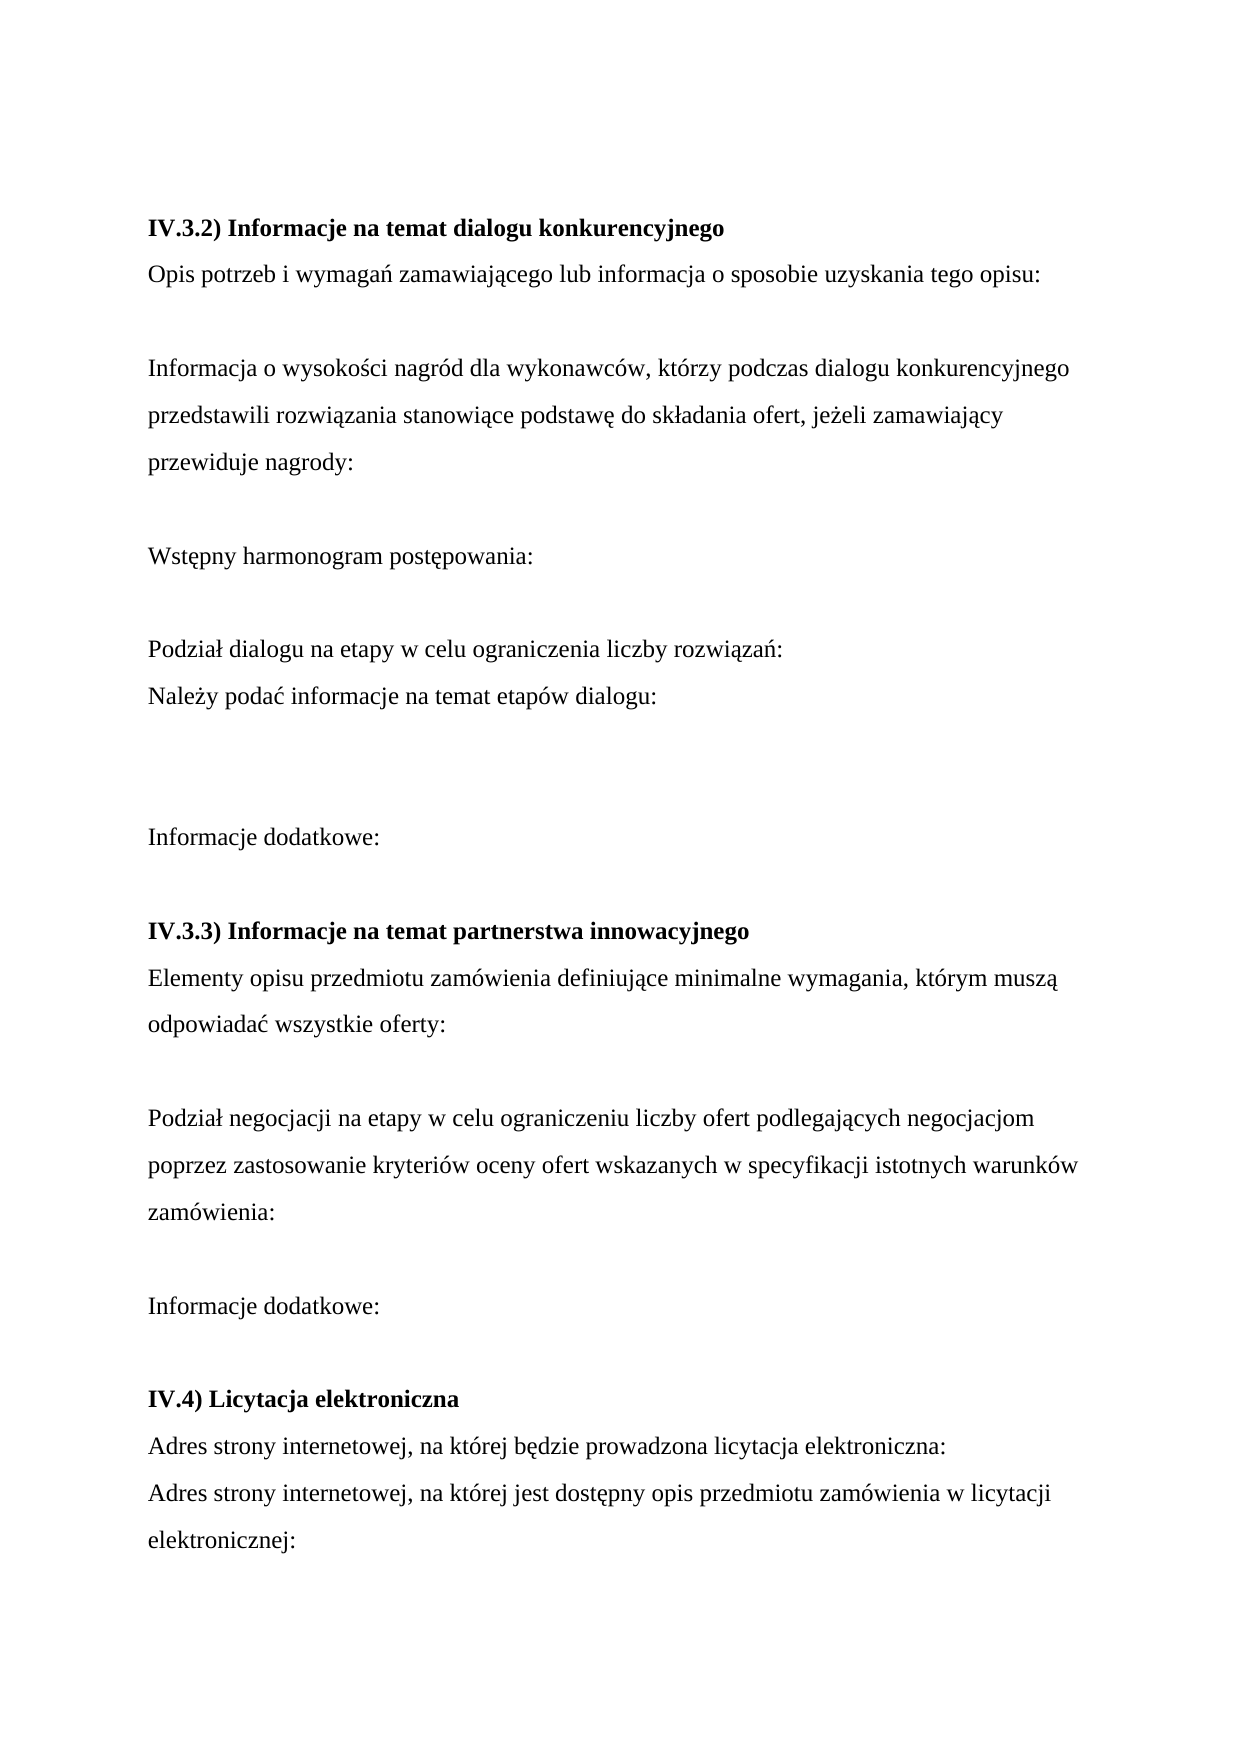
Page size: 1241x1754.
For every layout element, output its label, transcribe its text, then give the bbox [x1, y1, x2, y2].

text Adres strony internetowej, na której jest dostępny opis przedmiotu zamówienia w licytacji elektronicznej: [148, 1460, 1093, 1554]
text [148, 148, 1093, 1460]
